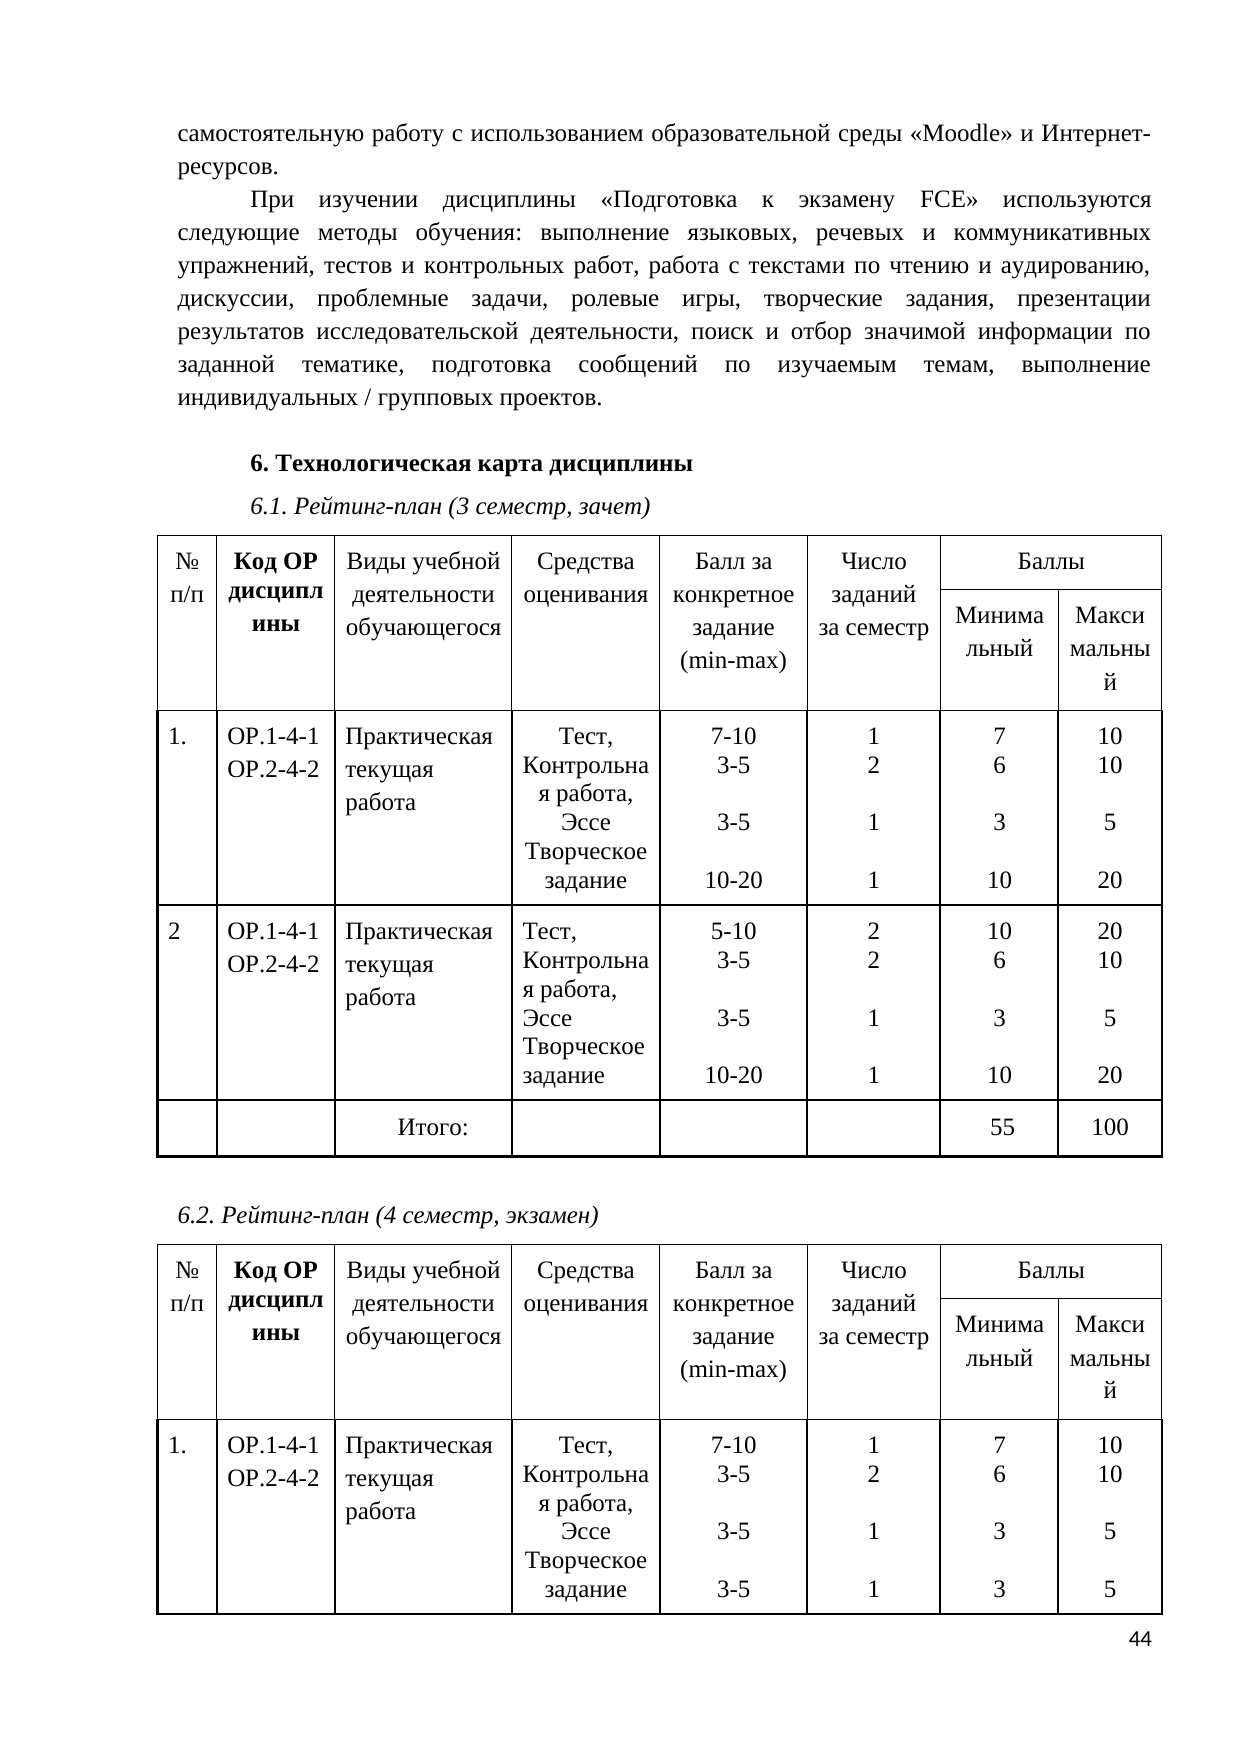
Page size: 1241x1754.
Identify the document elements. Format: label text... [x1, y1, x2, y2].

table_header Виды учебной деятельности обучающегося [335, 536, 511, 709]
table_cell Практическая текущая работа [336, 711, 511, 904]
table_cell [513, 1101, 659, 1155]
table_cell [661, 1101, 806, 1155]
table_cell Тест, Контрольная работа, Эссе Творческое задание [513, 906, 659, 1099]
table_header № п/п [158, 536, 216, 709]
table_cell 5-10 3-5 3-5 10-20 [661, 906, 806, 1099]
table_cell [336, 1101, 511, 1155]
text 6.2. Рейтинг-план (4 семестр, экзамен) [177, 1201, 1152, 1229]
table_cell 2 2 1 1 [808, 906, 939, 1099]
table_header Средства оценивания [512, 1245, 659, 1419]
table_cell Максимальный [1059, 1299, 1161, 1419]
table_header Виды учебной деятельности обучающегося [335, 1245, 511, 1419]
table_cell 10 6 3 10 [941, 906, 1057, 1099]
table_header Число заданий за семестр [808, 536, 940, 709]
table_cell ОР.1-4-1 ОР.2-4-2 [218, 1420, 334, 1613]
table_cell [336, 1420, 511, 1613]
table_cell ОР.1-4-1 ОР.2-4-2 [218, 711, 334, 904]
table_cell 7-10 3-5 3-5 3-5 [661, 1420, 806, 1613]
table_cell 1. [159, 711, 216, 904]
table_cell ОР.1-4-1 ОР.2-4-2 [218, 906, 334, 1099]
table_header Средства оценивания [512, 536, 659, 709]
text 6. Технологическая карта дисциплины [177, 448, 1152, 477]
table_cell 7 6 3 10 [941, 711, 1057, 904]
table_cell 100 [1059, 1101, 1161, 1155]
table_header Баллы [941, 536, 1161, 589]
text 6.1. Рейтинг-план (3 семестр, зачет) [177, 491, 1152, 520]
table_cell Тест, Контрольная работа, Эссе Творческое задание [513, 711, 659, 904]
table_cell Максимальный [1059, 590, 1161, 709]
text При изучении дисциплины «Подготовка к экзамену FCE» используются следующие методы обучения: выполнение языковых, речевых и коммуникативных упражнений, тестов и контрольных работ, работа с текстами по чтению и аудированию, дискуссии, проблемные задачи, ролевые игры, творческие задания, презентации результатов исследовательской деятельности, поиск и отбор значимой информации по заданной тематике, подготовка сообщений по изучаемым темам, выполнение индивидуальных / групповых проектов. [177, 184, 1152, 411]
table_cell 7-10 3-5 3-5 10-20 [661, 711, 806, 904]
table_header Число заданий за семестр [808, 1245, 940, 1419]
table_header Код ОР дисциплины [217, 1245, 334, 1419]
table_cell Практическая текущая работа [336, 906, 511, 1099]
table_cell Минимальный [941, 1299, 1058, 1419]
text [177, 118, 1152, 180]
table_cell [808, 1101, 939, 1155]
table_header Код ОР дисциплины [217, 536, 334, 709]
table_cell 1 2 1 1 [808, 1420, 939, 1613]
table_cell 10 10 5 5 [1059, 1420, 1161, 1613]
table_cell 1. [159, 1420, 216, 1613]
table_cell 1 2 1 1 [808, 711, 939, 904]
table_header Балл за конкретное задание (min-max) [660, 1245, 807, 1419]
table_cell 10 10 5 20 [1059, 711, 1161, 904]
table_cell Минимальный [941, 590, 1058, 709]
table_cell 7 6 3 3 [941, 1420, 1057, 1613]
table_cell 55 [941, 1101, 1057, 1155]
table_cell 20 10 5 20 [1059, 906, 1161, 1099]
table_header Баллы [941, 1245, 1161, 1298]
table_header Балл за конкретное задание (min-max) [660, 536, 807, 709]
table_header № п/п [158, 1245, 216, 1419]
table_cell [159, 1101, 216, 1155]
table_cell [218, 1101, 334, 1155]
table_cell 2 [159, 906, 216, 1099]
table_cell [513, 1420, 659, 1613]
